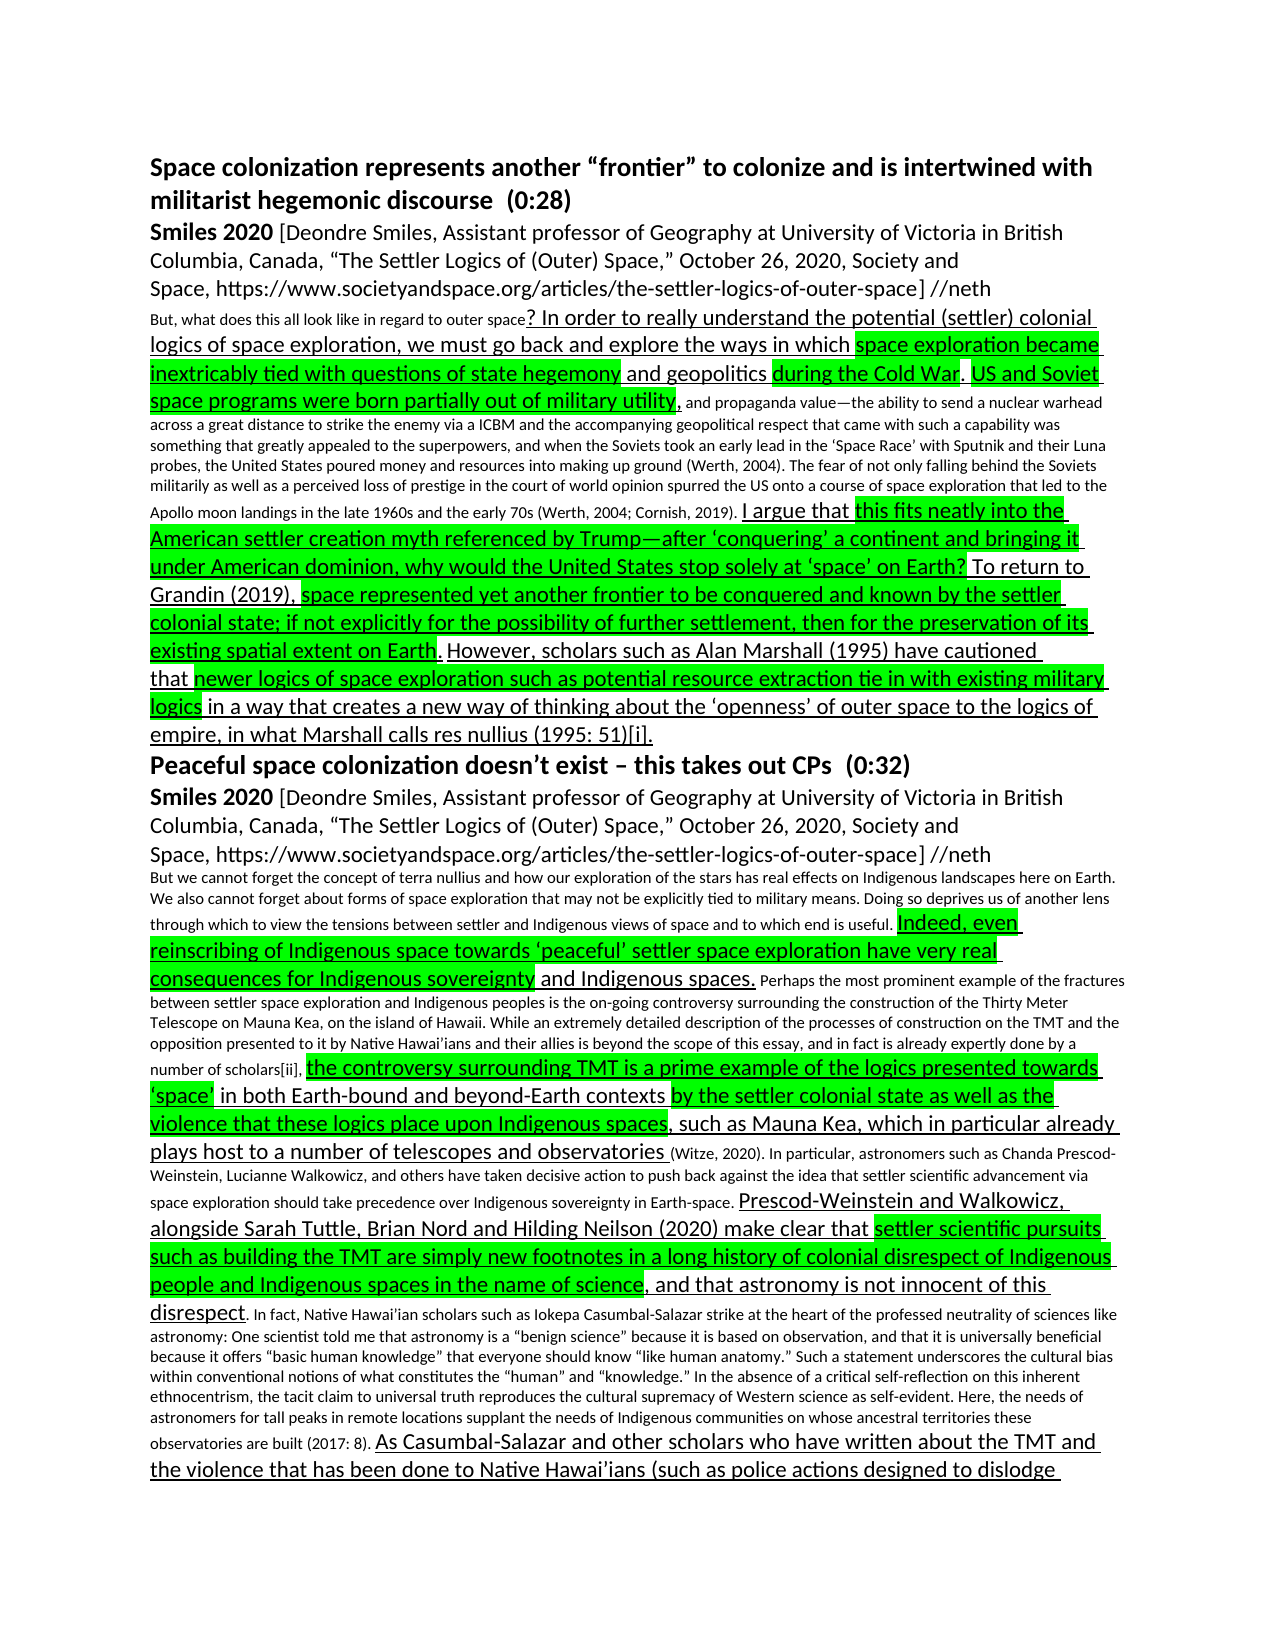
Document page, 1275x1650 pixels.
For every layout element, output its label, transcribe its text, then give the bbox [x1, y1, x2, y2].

text Smiles 2020 [Deondre Smiles, Assistant professor of Geography at University of Victoria in British Columbia, Canada, “The Settler Logics of (Outer) Space,” October 26, 2020, Society and Space, https://www.societyandspace.org/articles/the-settler-logics-of-outer-space] //neth [150, 216, 1125, 303]
text Space colonization represents another “frontier” to colonize and is intertwined with militarist hegemonic discourse (0:28) [150, 150, 1125, 216]
text Smiles 2020 [Deondre Smiles, Assistant professor of Geography at University of Victoria in British Columbia, Canada, “The Settler Logics of (Outer) Space,” October 26, 2020, Society and Space, https://www.societyandspace.org/articles/the-settler-logics-of-outer-space] //neth [150, 781, 1125, 868]
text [150, 868, 1125, 1483]
text But, what does this all look like in regard to outer space? In order to really understand the potential (settler) colonial logics of space exploration, we must go back and explore the ways in which space exploration became inextricably tied with questions of state hegemony and geopolitics during the Cold War. US and Soviet space programs were born partially out of military utility, and propaganda value—the ability to send a nuclear warhead across a great distance to strike the enemy via a ICBM and the accompanying geopolitical respect that came with such a capability was something that greatly appealed to the superpowers, and when the Soviets took an early lead in the ‘Space Race’ with Sputnik and their Luna probes, the United States poured money and resources into making up ground (Werth, 2004). The fear of not only falling behind the Soviets militarily as well as a perceived loss of prestige in the court of world opinion spurred the US onto a course of space exploration that led to the Apollo moon landings in the late 1960s and the early 70s (Werth, 2004; Cornish, 2019). I argue that this fits neatly into the American settler creation myth referenced by Trump—after ‘conquering’ a continent and bringing it under American dominion, why would the United States stop solely at ‘space’ on Earth? To return to Grandin (2019), space represented yet another frontier to be conquered and known by the settler colonial state; if not explicitly for the possibility of further settlement, then for the preservation of its existing spatial extent on Earth. However, scholars such as Alan Marshall (1995) have cautioned that newer logics of space exploration such as potential resource extraction tie in with existing military logics in a way that creates a new way of thinking about the ‘openness’ of outer space to the logics of empire, in what Marshall calls res nullius (1995: 51)[i]. [150, 303, 1125, 748]
text Peaceful space colonization doesn’t exist – this takes out CPs (0:32) [150, 748, 1125, 781]
